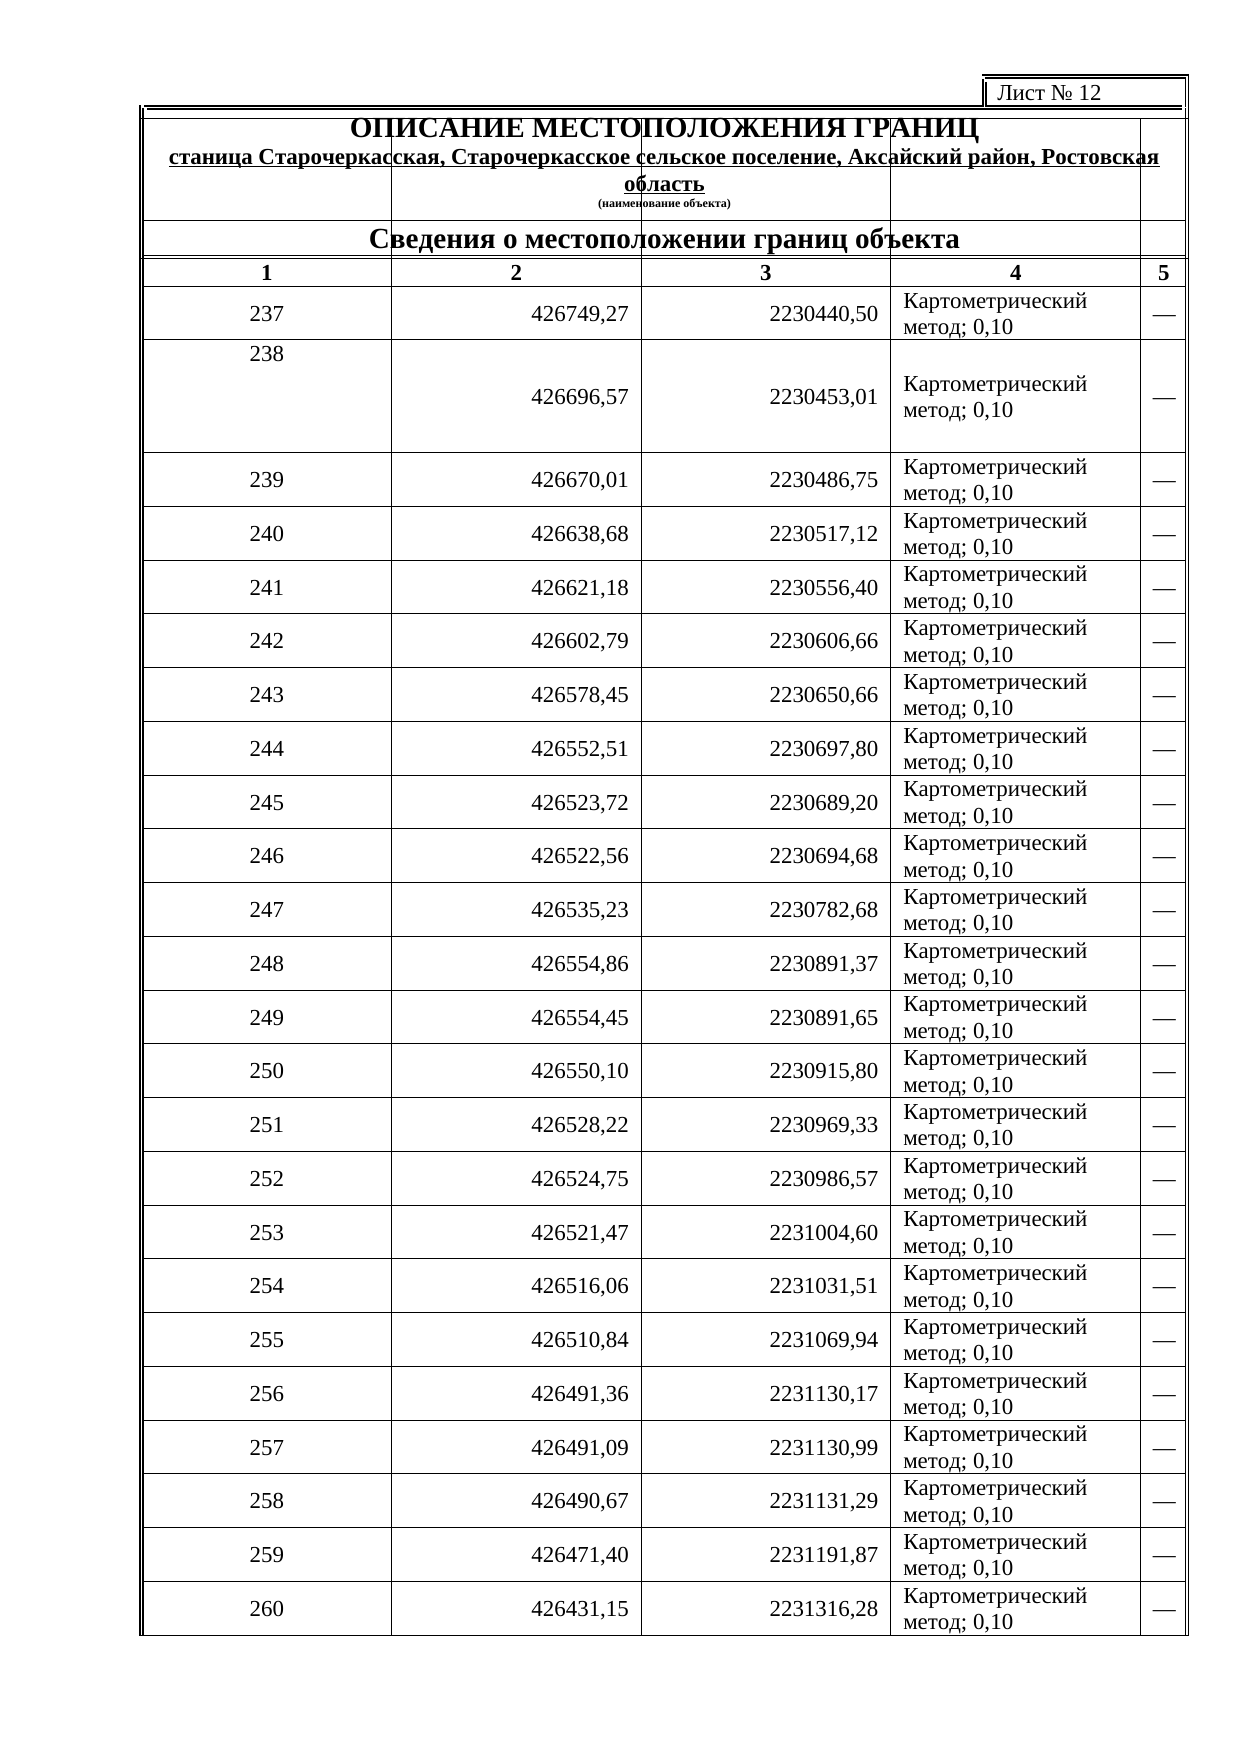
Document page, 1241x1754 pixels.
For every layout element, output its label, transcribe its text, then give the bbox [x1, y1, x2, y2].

table_header 2 [392, 167, 641, 220]
table_cell 426550,10 [392, 1044, 641, 1097]
table_header 4 [891, 259, 1140, 286]
table_cell 426524,75 [392, 1152, 641, 1204]
table_header 1 [144, 119, 391, 220]
table_cell 2230694,68 [642, 829, 890, 882]
table_cell Картометрический метод; 0,10 [891, 668, 1140, 721]
table_cell 426516,06 [392, 1259, 641, 1312]
table_cell — [1141, 614, 1185, 667]
table_cell — [1141, 1098, 1185, 1151]
table_header 4 [891, 221, 1140, 255]
table_cell — [1141, 507, 1185, 559]
table_cell — [1141, 722, 1185, 774]
table_cell 2231069,94 [642, 1313, 890, 1366]
table_header 1 [144, 259, 391, 286]
table_cell — [1141, 340, 1185, 452]
table_cell 426696,57 [392, 340, 641, 452]
table_cell 426510,84 [392, 1313, 641, 1366]
table_header 2 [392, 221, 641, 255]
table_cell 426522,56 [392, 829, 641, 882]
table_cell — [1141, 776, 1185, 828]
table_cell — [1141, 937, 1185, 989]
table_cell 237 [144, 287, 391, 339]
table_cell 2231130,99 [642, 1421, 890, 1473]
table_cell — [1141, 561, 1185, 613]
table_cell Картометрический метод; 0,10 [891, 1313, 1140, 1366]
table_cell 238 [144, 340, 391, 452]
table_cell — [1141, 1152, 1185, 1204]
table_cell — [1141, 1367, 1185, 1419]
table_cell — [1141, 1474, 1185, 1527]
table_header 3 [642, 119, 890, 166]
table_cell Картометрический метод; 0,10 [891, 287, 1140, 339]
table_cell 426521,47 [392, 1206, 641, 1258]
table_cell — [1141, 1313, 1185, 1366]
table_cell 2231130,17 [642, 1367, 890, 1419]
table_cell 426554,86 [392, 937, 641, 989]
table_cell 2230556,40 [642, 561, 890, 613]
table_cell — [1141, 991, 1185, 1043]
table_cell — [1141, 453, 1185, 506]
table_cell 426552,51 [392, 722, 641, 774]
table_cell — [1141, 1259, 1185, 1312]
table_cell 257 [144, 1421, 391, 1473]
table_cell Картометрический метод; 0,10 [891, 1044, 1140, 1097]
table_cell Картометрический метод; 0,10 [891, 507, 1140, 559]
table_header 2 [392, 119, 641, 166]
table_cell 2231191,87 [642, 1528, 890, 1581]
table_cell 426535,23 [392, 883, 641, 936]
table_cell Картометрический метод; 0,10 [891, 1152, 1140, 1204]
table_cell 251 [144, 1098, 391, 1151]
table_cell Картометрический метод; 0,10 [891, 1582, 1140, 1634]
table_cell Картометрический метод; 0,10 [891, 829, 1140, 882]
table_cell 2231031,51 [642, 1259, 890, 1312]
table_cell 248 [144, 937, 391, 989]
table_cell 426523,72 [392, 776, 641, 828]
table_cell 426491,09 [392, 1421, 641, 1473]
table_cell 243 [144, 668, 391, 721]
table_cell Картометрический метод; 0,10 [891, 1367, 1140, 1419]
table_cell 253 [144, 1206, 391, 1258]
table_cell 252 [144, 1152, 391, 1204]
table_cell — [1141, 1044, 1185, 1097]
table_cell 2230486,75 [642, 453, 890, 506]
table_cell 2230782,68 [642, 883, 890, 936]
table_cell — [1141, 287, 1185, 339]
table_cell — [1141, 883, 1185, 936]
table_cell 2230891,65 [642, 991, 890, 1043]
table_cell 2230915,80 [642, 1044, 890, 1097]
table_cell 246 [144, 829, 391, 882]
table_cell 250 [144, 1044, 391, 1097]
table_cell 426554,45 [392, 991, 641, 1043]
table_cell 2230689,20 [642, 776, 890, 828]
table_header 5 [1141, 259, 1185, 286]
table_cell 2230986,57 [642, 1152, 890, 1204]
table_cell 2230697,80 [642, 722, 890, 774]
table_cell Картометрический метод; 0,10 [891, 776, 1140, 828]
table_cell 244 [144, 722, 391, 774]
table_header 1 [144, 221, 391, 255]
table_cell 2230440,50 [642, 287, 890, 339]
table_cell 426670,01 [392, 453, 641, 506]
table_header 5 [1141, 119, 1185, 220]
table_cell Картометрический метод; 0,10 [891, 1474, 1140, 1527]
table_cell 426749,27 [392, 287, 641, 339]
table_header 3 [642, 259, 890, 286]
table_cell 256 [144, 1367, 391, 1419]
table_cell 259 [144, 1528, 391, 1581]
table_header 4 [891, 119, 1140, 166]
table_cell Картометрический метод; 0,10 [891, 1528, 1140, 1581]
table_cell 426528,22 [392, 1098, 641, 1151]
table_cell — [1141, 668, 1185, 721]
table_cell 2230891,37 [642, 937, 890, 989]
table_cell — [1141, 1421, 1185, 1473]
table_cell 426578,45 [392, 668, 641, 721]
table_cell 241 [144, 561, 391, 613]
table_cell — [1141, 1582, 1185, 1634]
table_cell 2230969,33 [642, 1098, 890, 1151]
table_cell 426471,40 [392, 1528, 641, 1581]
table_cell Картометрический метод; 0,10 [891, 561, 1140, 613]
table_cell — [1141, 1528, 1185, 1581]
table_cell 239 [144, 453, 391, 506]
table_cell Картометрический метод; 0,10 [891, 1259, 1140, 1312]
table_cell Картометрический метод; 0,10 [891, 1421, 1140, 1473]
table_cell 426491,36 [392, 1367, 641, 1419]
table_cell 426602,79 [392, 614, 641, 667]
table_cell 249 [144, 991, 391, 1043]
table_cell 2230453,01 [642, 340, 890, 452]
table_cell 247 [144, 883, 391, 936]
table_cell 245 [144, 776, 391, 828]
table_cell 240 [144, 507, 391, 559]
table_cell Картометрический метод; 0,10 [891, 340, 1140, 452]
table_cell 2230606,66 [642, 614, 890, 667]
table_cell 426638,68 [392, 507, 641, 559]
table_cell — [1141, 1206, 1185, 1258]
table_cell 2231131,29 [642, 1474, 890, 1527]
table_header 4 [891, 167, 1140, 220]
table_cell Картометрический метод; 0,10 [891, 1098, 1140, 1151]
table_cell Картометрический метод; 0,10 [891, 991, 1140, 1043]
table_cell 426621,18 [392, 561, 641, 613]
table_header 2 [392, 259, 641, 286]
table_cell 426431,15 [392, 1582, 641, 1634]
table_cell 242 [144, 614, 391, 667]
table_header 3 [642, 221, 890, 255]
table_cell Картометрический метод; 0,10 [891, 1206, 1140, 1258]
table_cell 2230650,66 [642, 668, 890, 721]
table_cell — [1141, 829, 1185, 882]
table_cell Картометрический метод; 0,10 [891, 937, 1140, 989]
table_cell Картометрический метод; 0,10 [891, 722, 1140, 774]
table_cell Картометрический метод; 0,10 [891, 883, 1140, 936]
table_cell 255 [144, 1313, 391, 1366]
table_cell 2231004,60 [642, 1206, 890, 1258]
table_cell 258 [144, 1474, 391, 1527]
table_cell Картометрический метод; 0,10 [891, 614, 1140, 667]
table_header 3 [642, 167, 890, 220]
table_cell 2230517,12 [642, 507, 890, 559]
table_cell 426490,67 [392, 1474, 641, 1527]
table_cell Картометрический метод; 0,10 [891, 453, 1140, 506]
table_header 5 [1141, 221, 1185, 255]
table_cell 254 [144, 1259, 391, 1312]
table_cell 260 [144, 1582, 391, 1634]
table_cell 2231316,28 [642, 1582, 890, 1634]
